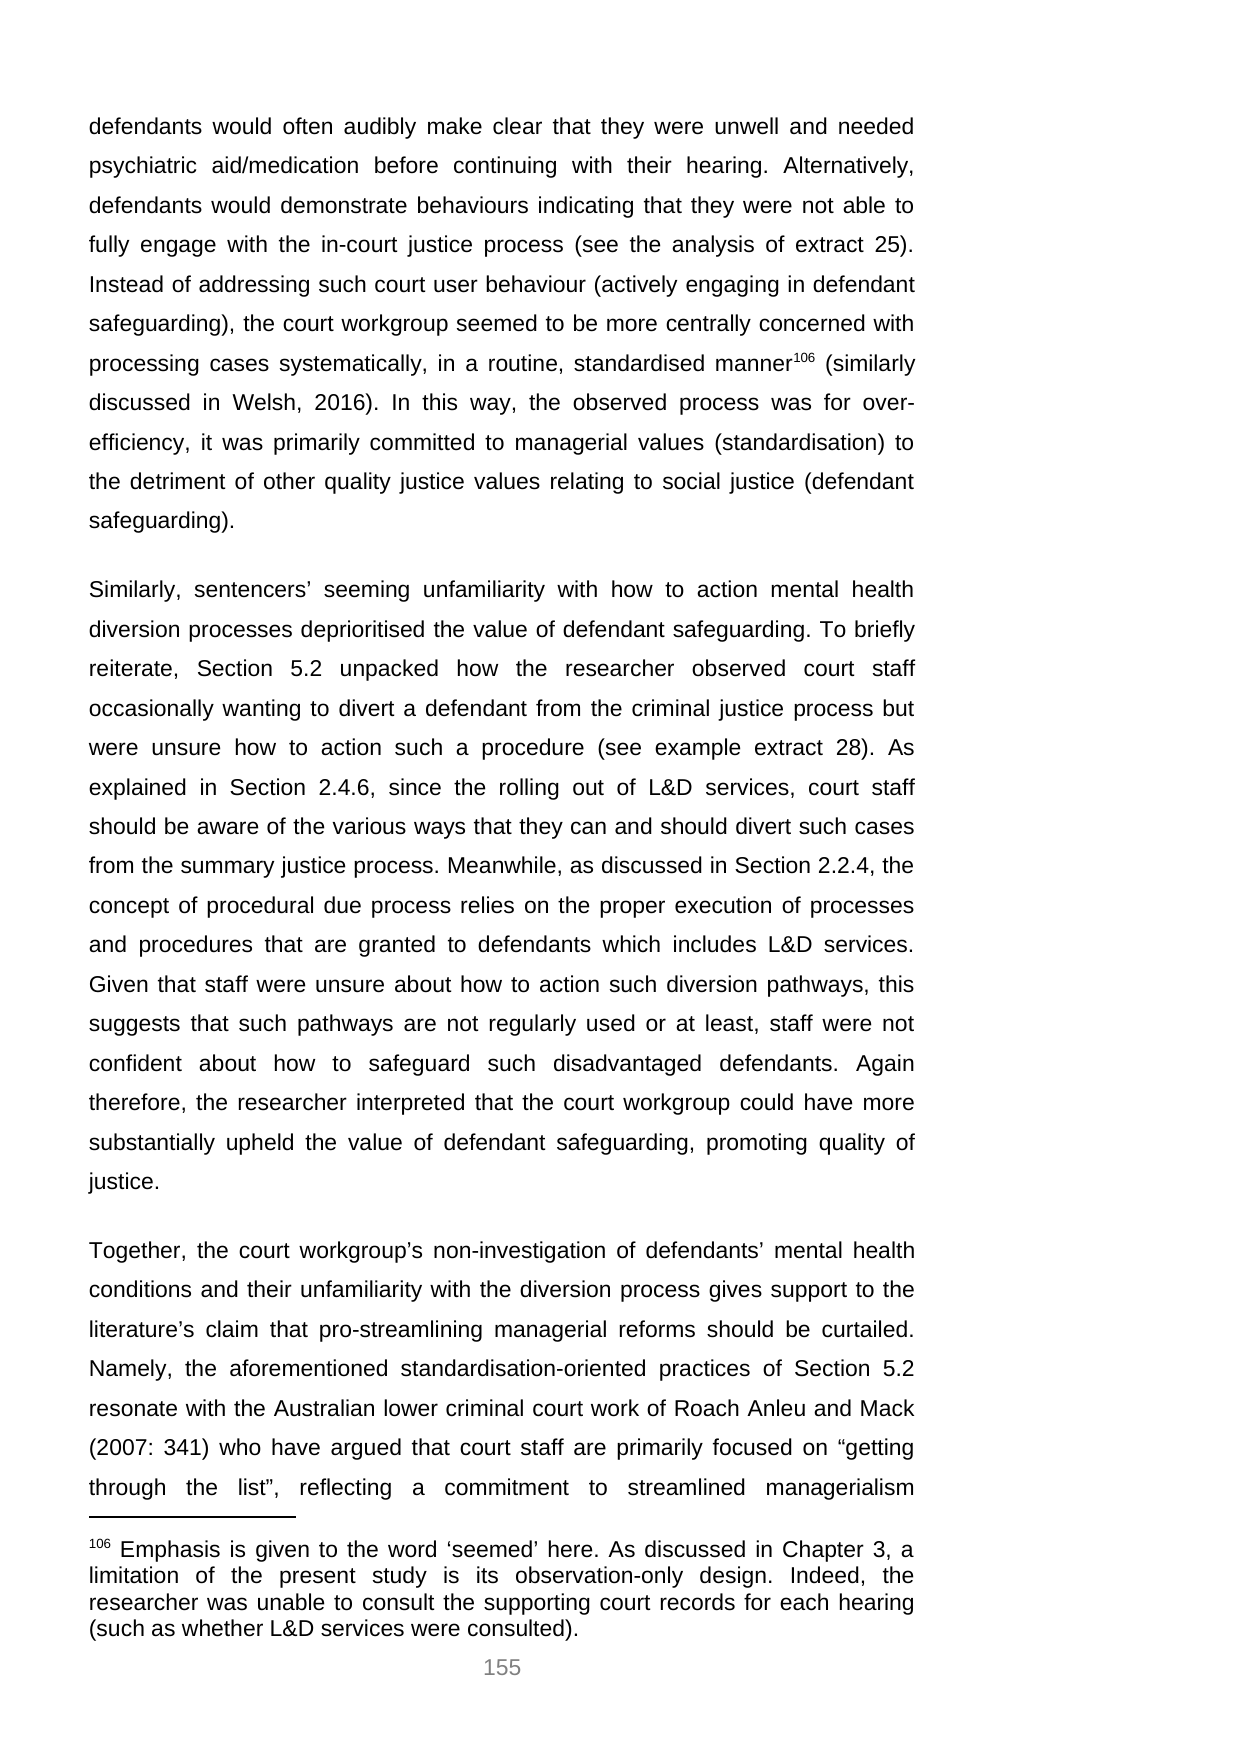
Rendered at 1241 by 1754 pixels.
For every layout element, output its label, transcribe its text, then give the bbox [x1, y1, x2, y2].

text Similarly, sentencers’ seeming unfamiliarity with how to action mental health diversion processes deprioritised the value of defendant safeguarding. To briefly reiterate, Section 5.2 unpacked how the researcher observed court staff occasionally wanting to divert a defendant from the criminal justice process but were unsure how to action such a procedure (see example extract 28). As explained in Section 2.4.6, since the rolling out of L&D services, court staff should be aware of the various ways that they can and should divert such cases from the summary justice process. Meanwhile, as discussed in Section 2.2.4, the concept of procedural due process relies on the proper execution of processes and procedures that are granted to defendants which includes L&D services. Given that staff were unsure about how to action such diversion pathways, this suggests that such pathways are not regularly used or at least, staff were not confident about how to safeguard such disadvantaged defendants. Again therefore, the researcher interpreted that the court workgroup could have more substantially upheld the value of defendant safeguarding, promoting quality of justice. [89, 576, 915, 1195]
